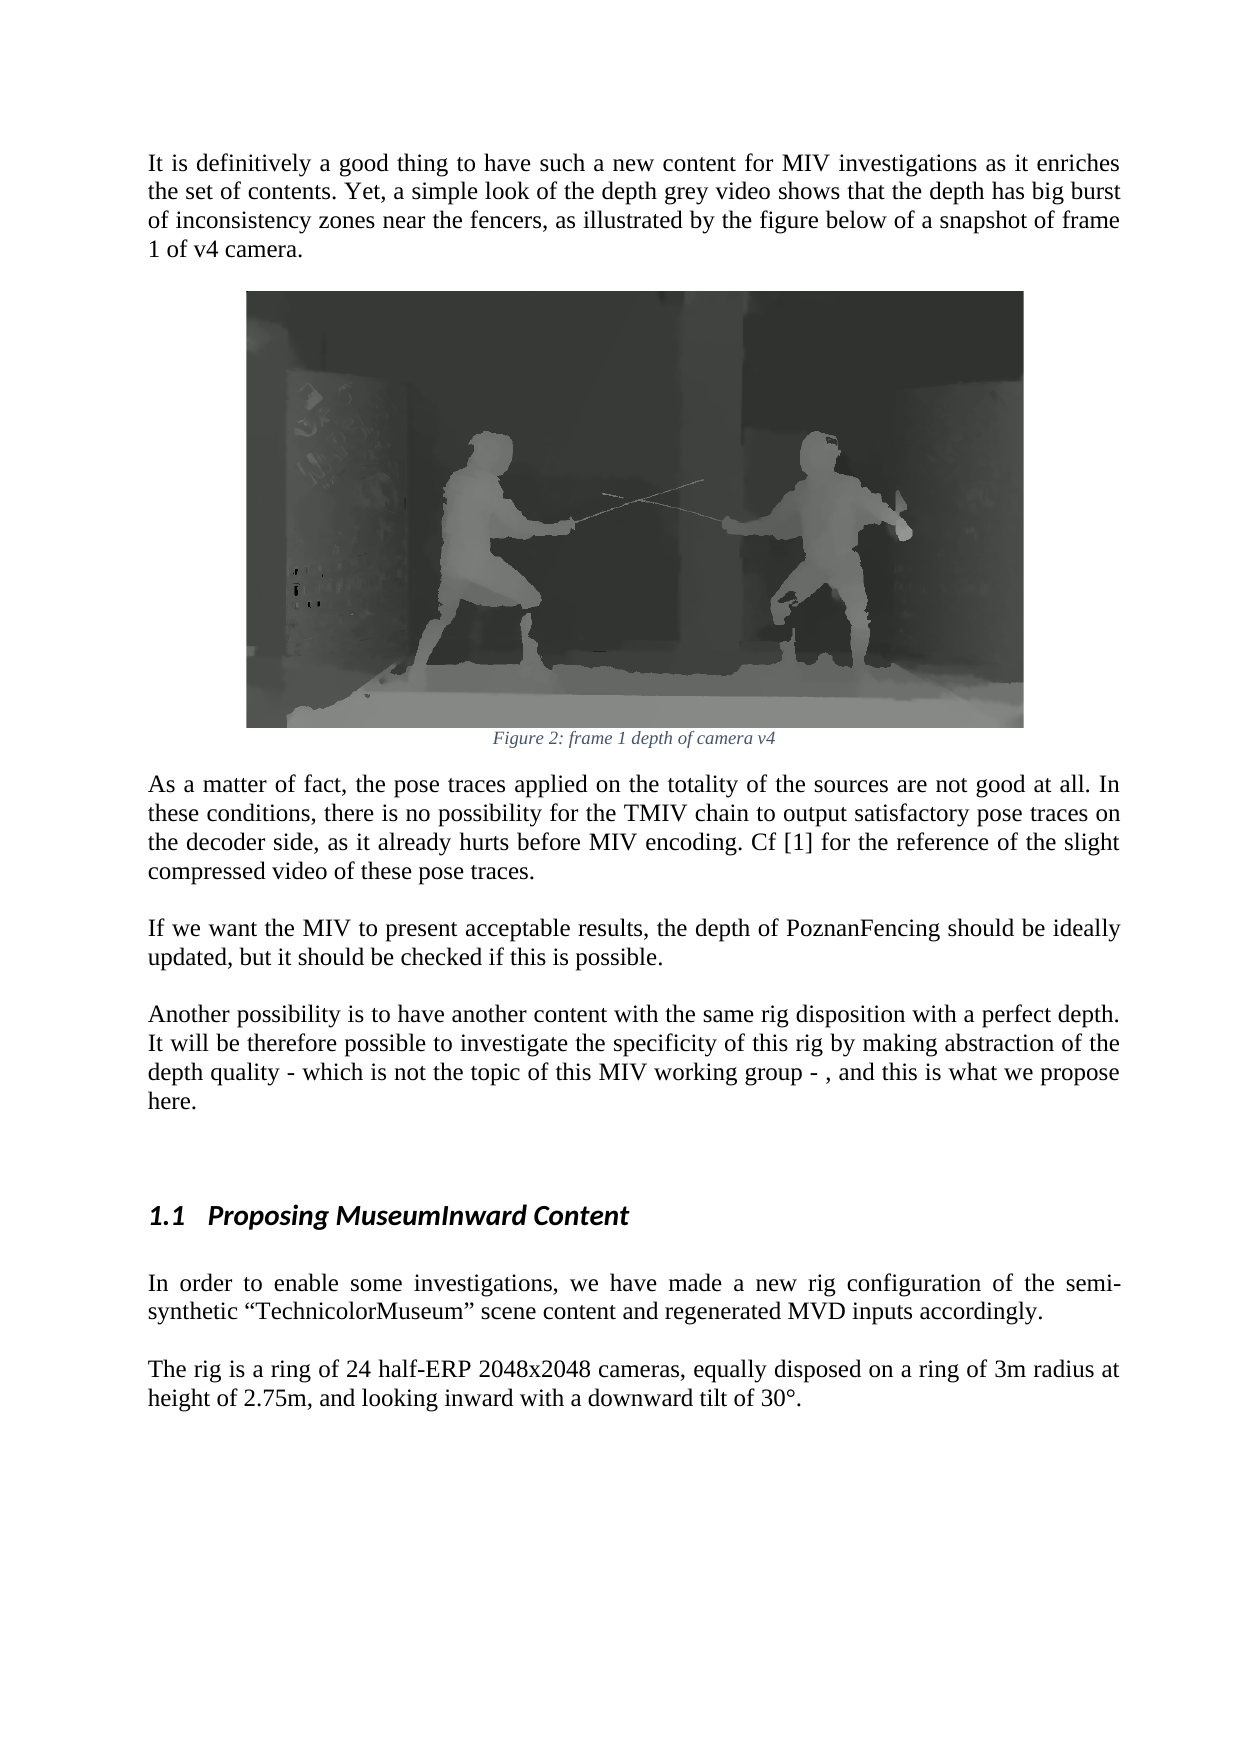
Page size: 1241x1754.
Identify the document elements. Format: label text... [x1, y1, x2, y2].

text The rig is a ring of 24 half-ERP 2048x2048 cameras, equally disposed on a ring of 3m radius at height of 2.75m, and looking inward with a downward tilt of 30°. [148, 1354, 1122, 1411]
subtitle Proposing MuseumInward Content [148, 1197, 1122, 1233]
text As a matter of fact, the pose traces applied on the totality of the sources are not good at all. In these conditions, there is no possibility for the TMIV chain to output satisfactory pose traces on the decoder side, as it already hurts before MIV encoding. Cf [1] for the reference of the slight compressed video of these pose traces. [148, 769, 1122, 884]
text It is definitively a good thing to have such a new content for MIV investigations as it enriches the set of contents. Yet, a simple look of the depth grey video shows that the depth has big burst of inconsistency zones near the fencers, as illustrated by the figure below of a snapshot of frame 1 of v4 camera. [148, 148, 1122, 263]
text In order to enable some investigations, we have made a new rig configuration of the semi-synthetic “TechnicolorMuseum” scene content and regenerated MVD inputs accordingly. [148, 1268, 1122, 1325]
picture [246, 291, 1024, 728]
text If we want the MIV to present acceptable results, the depth of PoznanFencing should be ideally updated, but it should be checked if this is possible. [148, 913, 1122, 971]
text Another possibility is to have another content with the same rig disposition with a perfect depth. It will be therefore possible to investigate the specificity of this rig by making abstraction of the depth quality - which is not the topic of this MIV working group - , and this is what we propose here. [148, 999, 1122, 1114]
